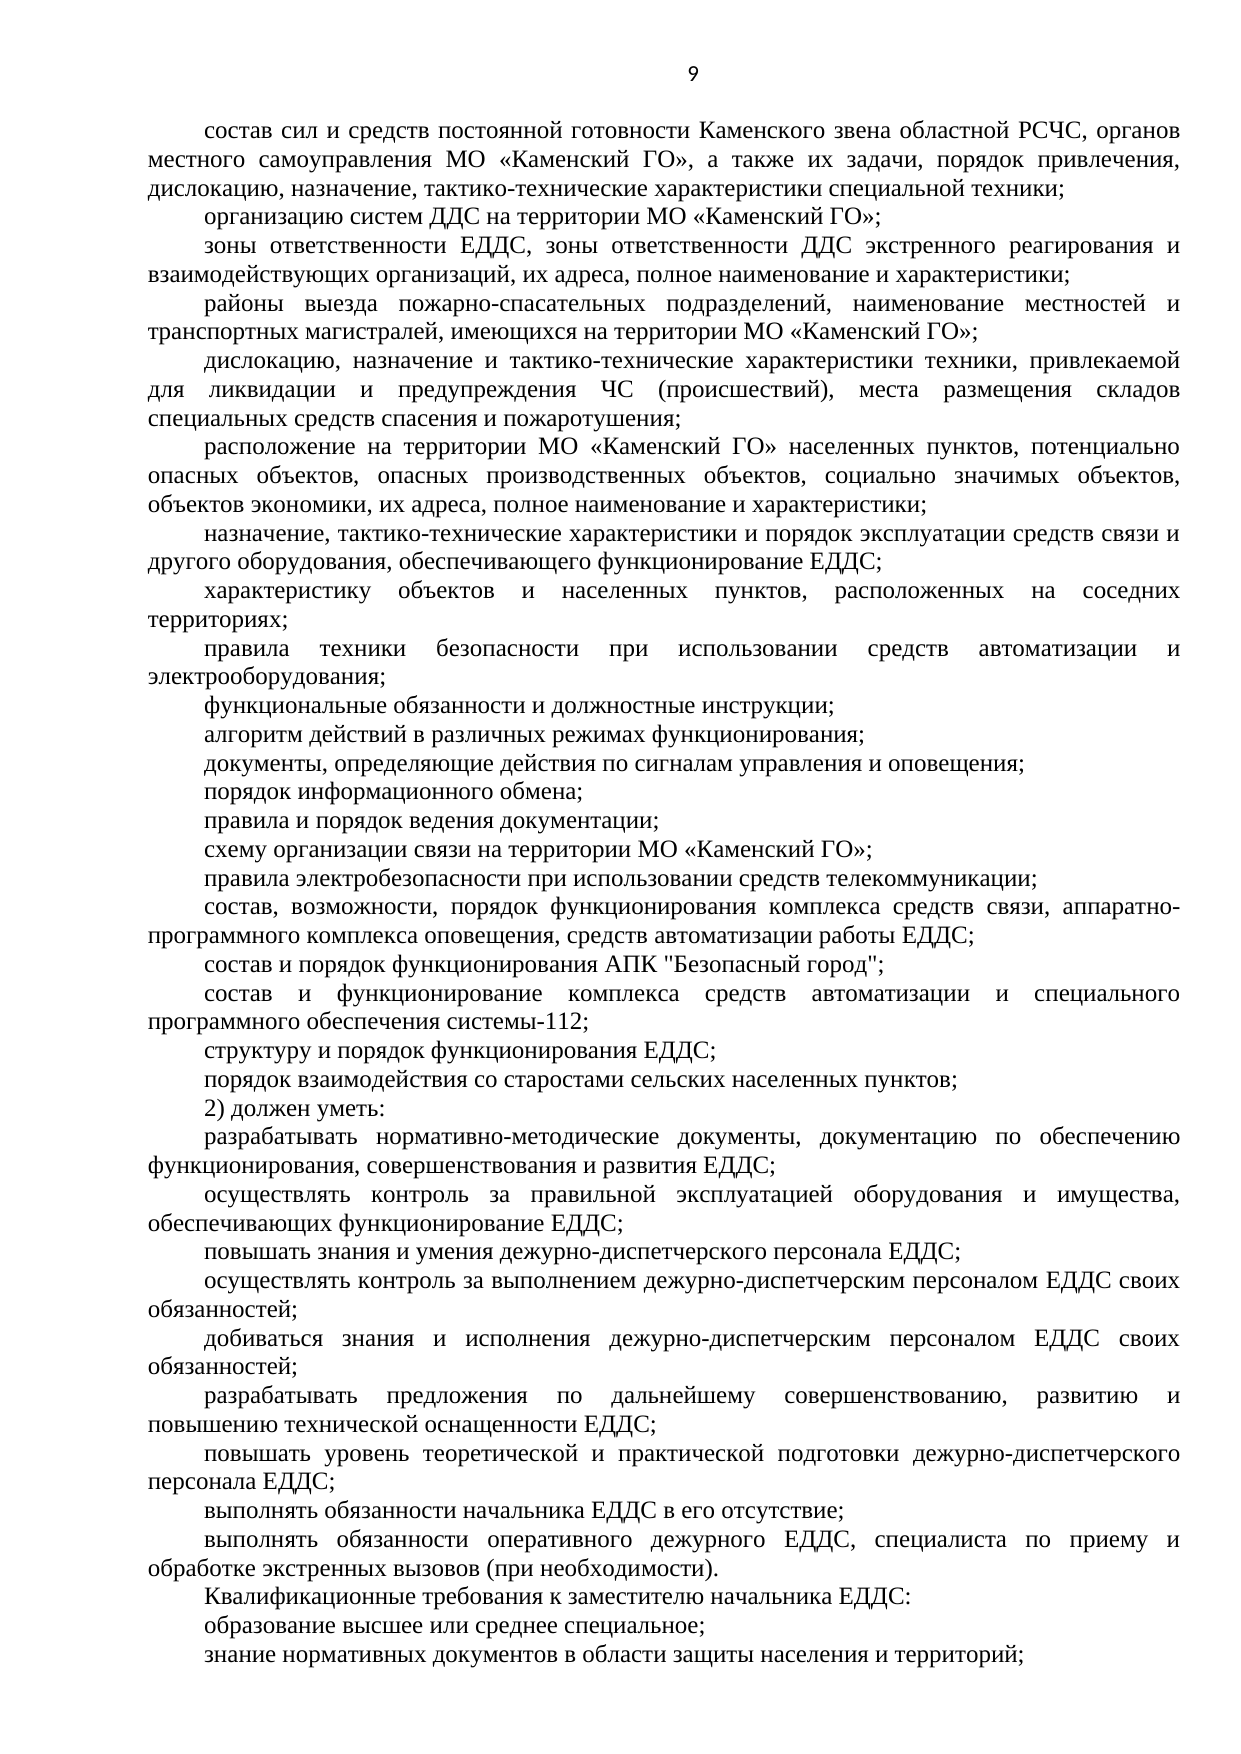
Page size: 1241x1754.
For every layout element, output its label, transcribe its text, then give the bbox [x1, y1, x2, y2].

text функциональные обязанности и должностные инструкции; [148, 690, 1181, 719]
text состав, возможности, порядок функционирования комплекса средств связи, аппаратно-программного комплекса оповещения, средств автоматизации работы ЕДДС; [148, 891, 1181, 949]
text правила электробезопасности при использовании средств телекоммуникации; [148, 863, 1181, 891]
text состав сил и средств постоянной готовности Каменского звена областной РСЧС, органов местного самоуправления МО «Каменский ГО», а также их задачи, порядок привлечения, дислокацию, назначение, тактико-технические характеристики специальной техники; [148, 115, 1181, 201]
text районы выезда пожарно-спасательных подразделений, наименование местностей и транспортных магистралей, имеющихся на территории МО «Каменский ГО»; [148, 288, 1181, 345]
text расположение на территории МО «Каменский ГО» населенных пунктов, потенциально опасных объектов, опасных производственных объектов, социально значимых объектов, объектов экономики, их адреса, полное наименование и характеристики; [148, 431, 1181, 518]
text структуру и порядок функционирования ЕДДС; [148, 1035, 1181, 1064]
text зоны ответственности ЕДДС, зоны ответственности ДДС экстренного реагирования и взаимодействующих организаций, их адреса, полное наименование и характеристики; [148, 230, 1181, 288]
text алгоритм действий в различных режимах функционирования; [148, 719, 1181, 748]
text правила и порядок ведения документации; [148, 805, 1181, 834]
text схему организации связи на территории МО «Каменский ГО»; [148, 834, 1181, 863]
text состав и функционирование комплекса средств автоматизации и специального программного обеспечения системы-112; [148, 978, 1181, 1035]
text осуществлять контроль за правильной эксплуатацией оборудования и имущества, обеспечивающих функционирование ЕДДС; [148, 1179, 1181, 1236]
text разрабатывать нормативно-методические документы, документацию по обеспечению функционирования, совершенствования и развития ЕДДС; [148, 1121, 1181, 1179]
text 2) должен уметь: [148, 1093, 1181, 1121]
text образование высшее или среднее специальное; [148, 1610, 1181, 1639]
text документы, определяющие действия по сигналам управления и оповещения; [148, 748, 1181, 776]
text назначение, тактико-технические характеристики и порядок эксплуатации средств связи и другого оборудования, обеспечивающего функционирование ЕДДС; [148, 518, 1181, 575]
text Квалификационные требования к заместителю начальника ЕДДС: [148, 1581, 1181, 1610]
text правила техники безопасности при использовании средств автоматизации и электрооборудования; [148, 633, 1181, 690]
text повышать знания и умения дежурно-диспетчерского персонала ЕДДС; [148, 1236, 1181, 1265]
text знание нормативных документов в области защиты населения и территорий; [148, 1639, 1181, 1668]
text выполнять обязанности начальника ЕДДС в его отсутствие; [148, 1495, 1181, 1524]
text порядок взаимодействия со старостами сельских населенных пунктов; [148, 1064, 1181, 1093]
text осуществлять контроль за выполнением дежурно-диспетчерским персоналом ЕДДС своих обязанностей; [148, 1265, 1181, 1323]
text характеристику объектов и населенных пунктов, расположенных на соседних территориях; [148, 575, 1181, 633]
text выполнять обязанности оперативного дежурного ЕДДС, специалиста по приему и обработке экстренных вызовов (при необходимости). [148, 1524, 1181, 1581]
text порядок информационного обмена; [148, 776, 1181, 805]
text состав и порядок функционирования АПК "Безопасный город"; [148, 949, 1181, 978]
text дислокацию, назначение и тактико-технические характеристики техники, привлекаемой для ликвидации и предупреждения ЧС (происшествий), места размещения складов специальных средств спасения и пожаротушения; [148, 345, 1181, 431]
text разрабатывать предложения по дальнейшему совершенствованию, развитию и повышению технической оснащенности ЕДДС; [148, 1380, 1181, 1438]
text повышать уровень теоретической и практической подготовки дежурно-диспетчерского персонала ЕДДС; [148, 1438, 1181, 1495]
text организацию систем ДДС на территории МО «Каменский ГО»; [148, 201, 1181, 230]
text добиваться знания и исполнения дежурно-диспетчерским персоналом ЕДДС своих обязанностей; [148, 1323, 1181, 1380]
